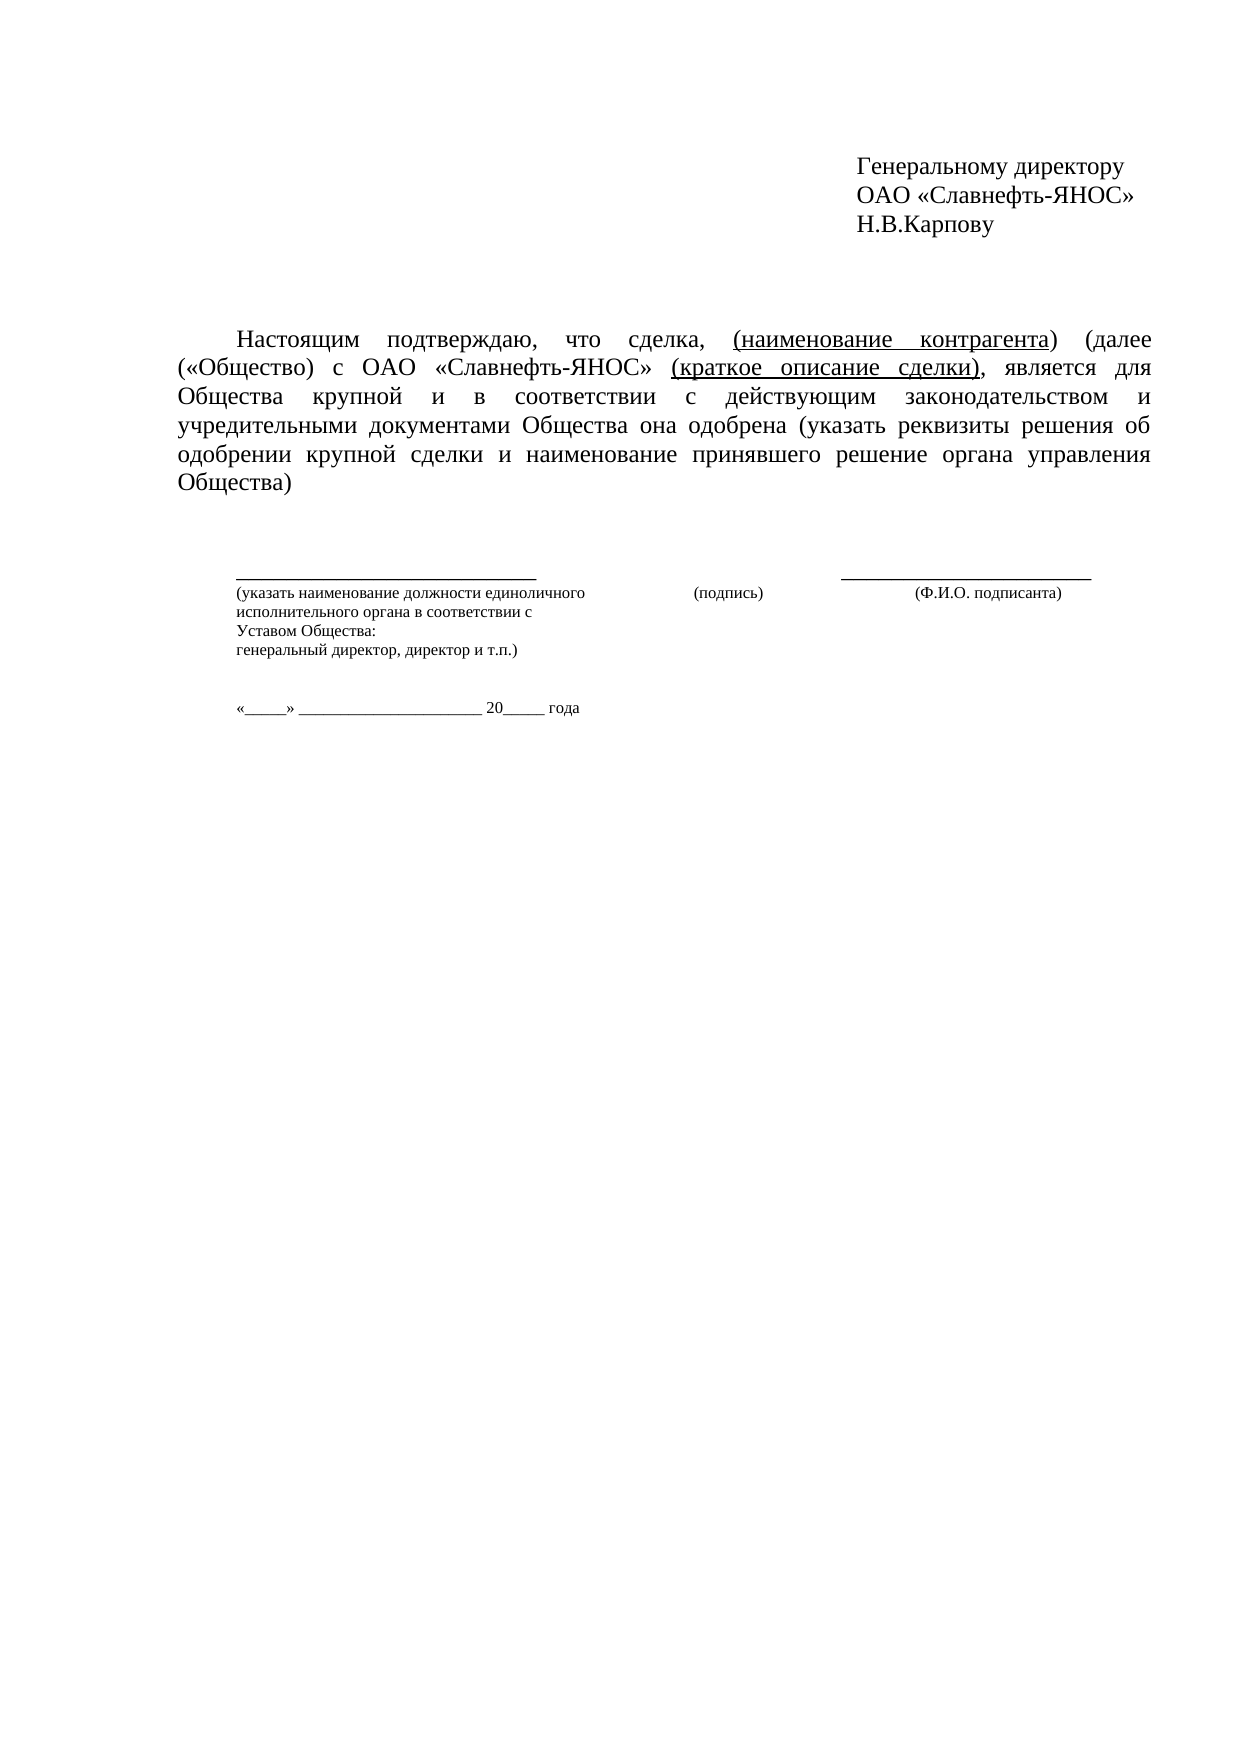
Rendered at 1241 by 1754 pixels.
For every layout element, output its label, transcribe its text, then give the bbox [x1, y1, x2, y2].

text Генеральному директору [177, 151, 1152, 180]
text (указать наименование должности единоличного (подпись) (Ф.И.О. подписанта) [177, 582, 1152, 602]
text Уставом Общества: [177, 621, 1152, 640]
text ________________________ ____________________ [177, 554, 1152, 582]
text генеральный директор, директор и т.п.) [177, 640, 1152, 659]
text ОАО «Славнефть-ЯНОС» [177, 180, 1152, 209]
text Н.В.Карпову [177, 209, 1152, 237]
text «_____» ______________________ 20_____ года [177, 697, 1152, 717]
text Настоящим подтверждаю, что сделка, (наименование контрагента) (далее («Общество) с ОАО «Славнефть-ЯНОС» (краткое описание сделки), является для Общества крупной и в соответствии с действующим законодательством и учредительными документами Общества она одобрена (указать реквизиты решения об одобрении крупной сделки и наименование принявшего решение органа управления Общества) [177, 324, 1152, 496]
text исполнительного органа в соответствии с [177, 602, 1152, 621]
